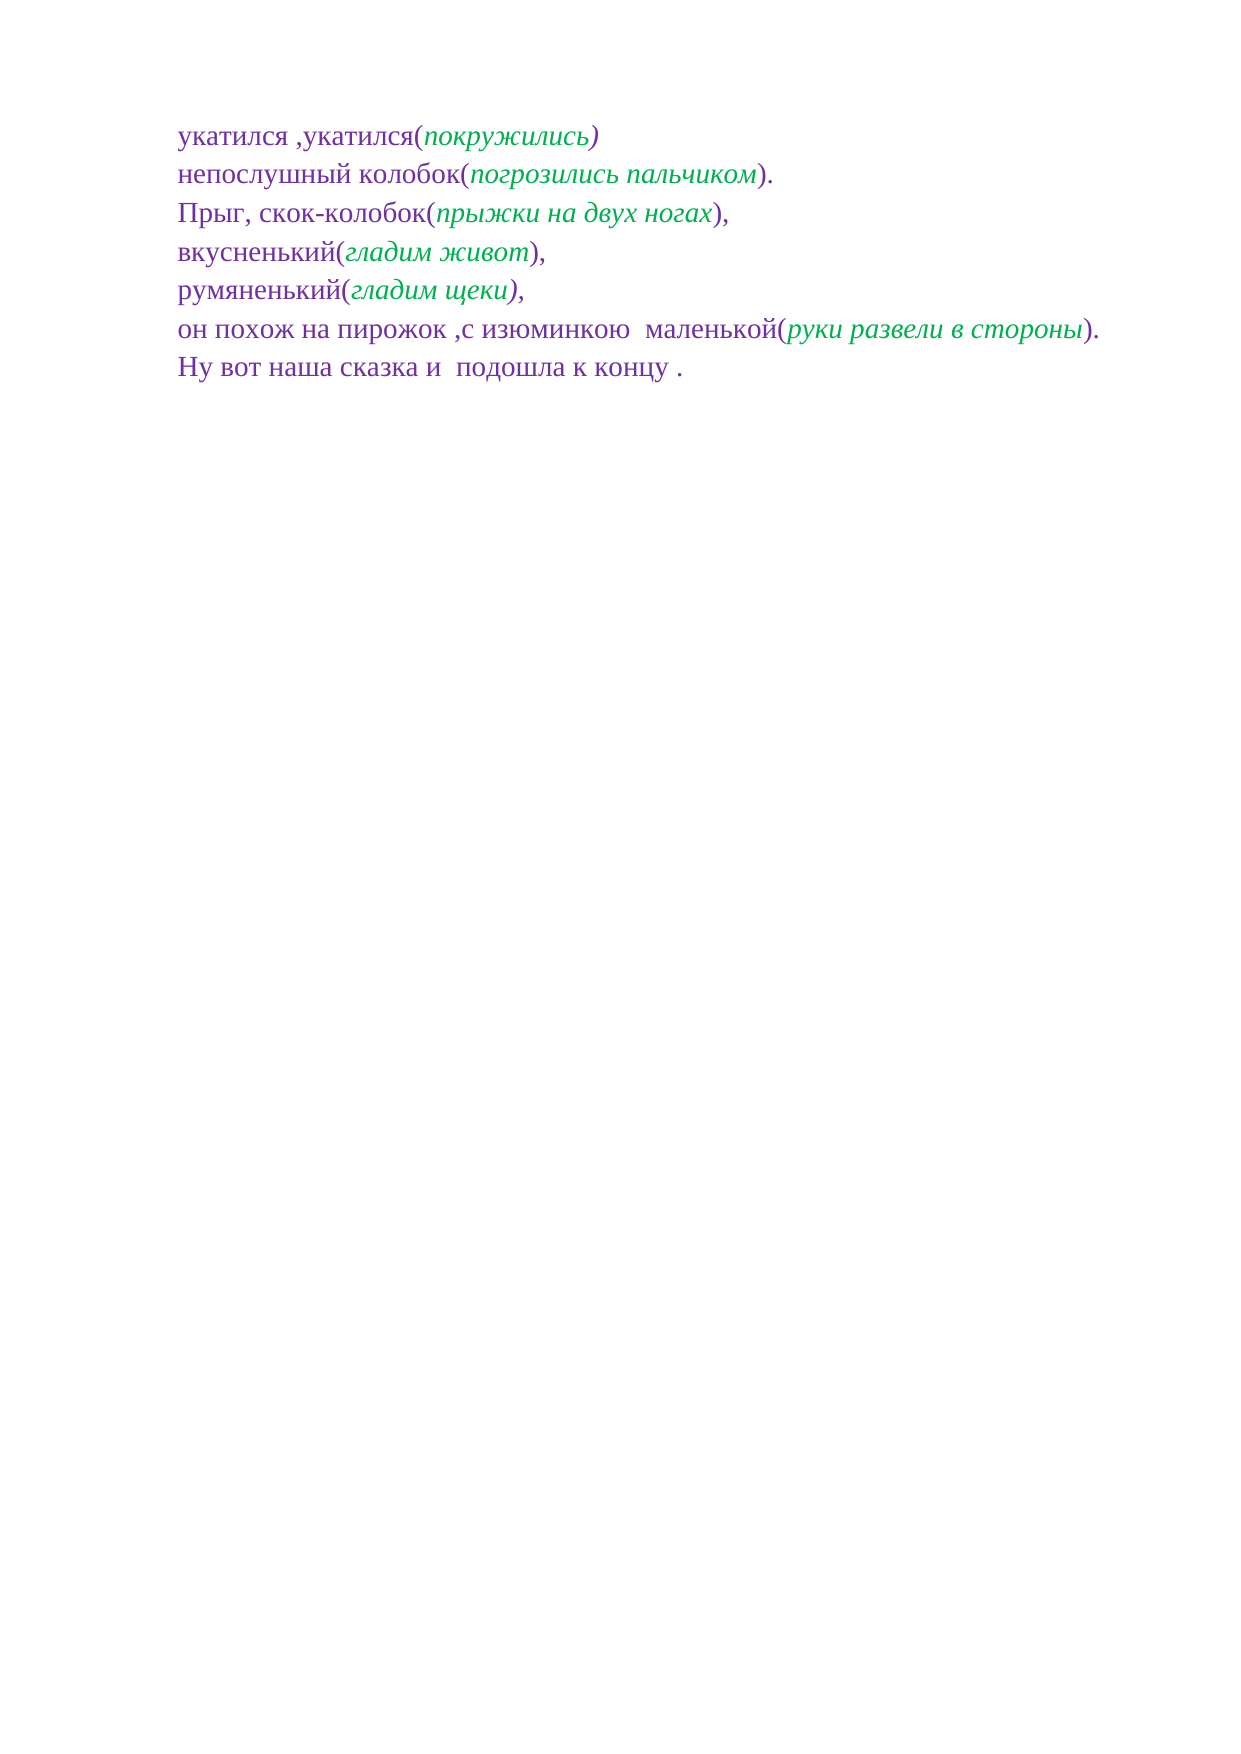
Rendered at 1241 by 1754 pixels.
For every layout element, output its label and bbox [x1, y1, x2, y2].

text [177, 118, 1152, 383]
